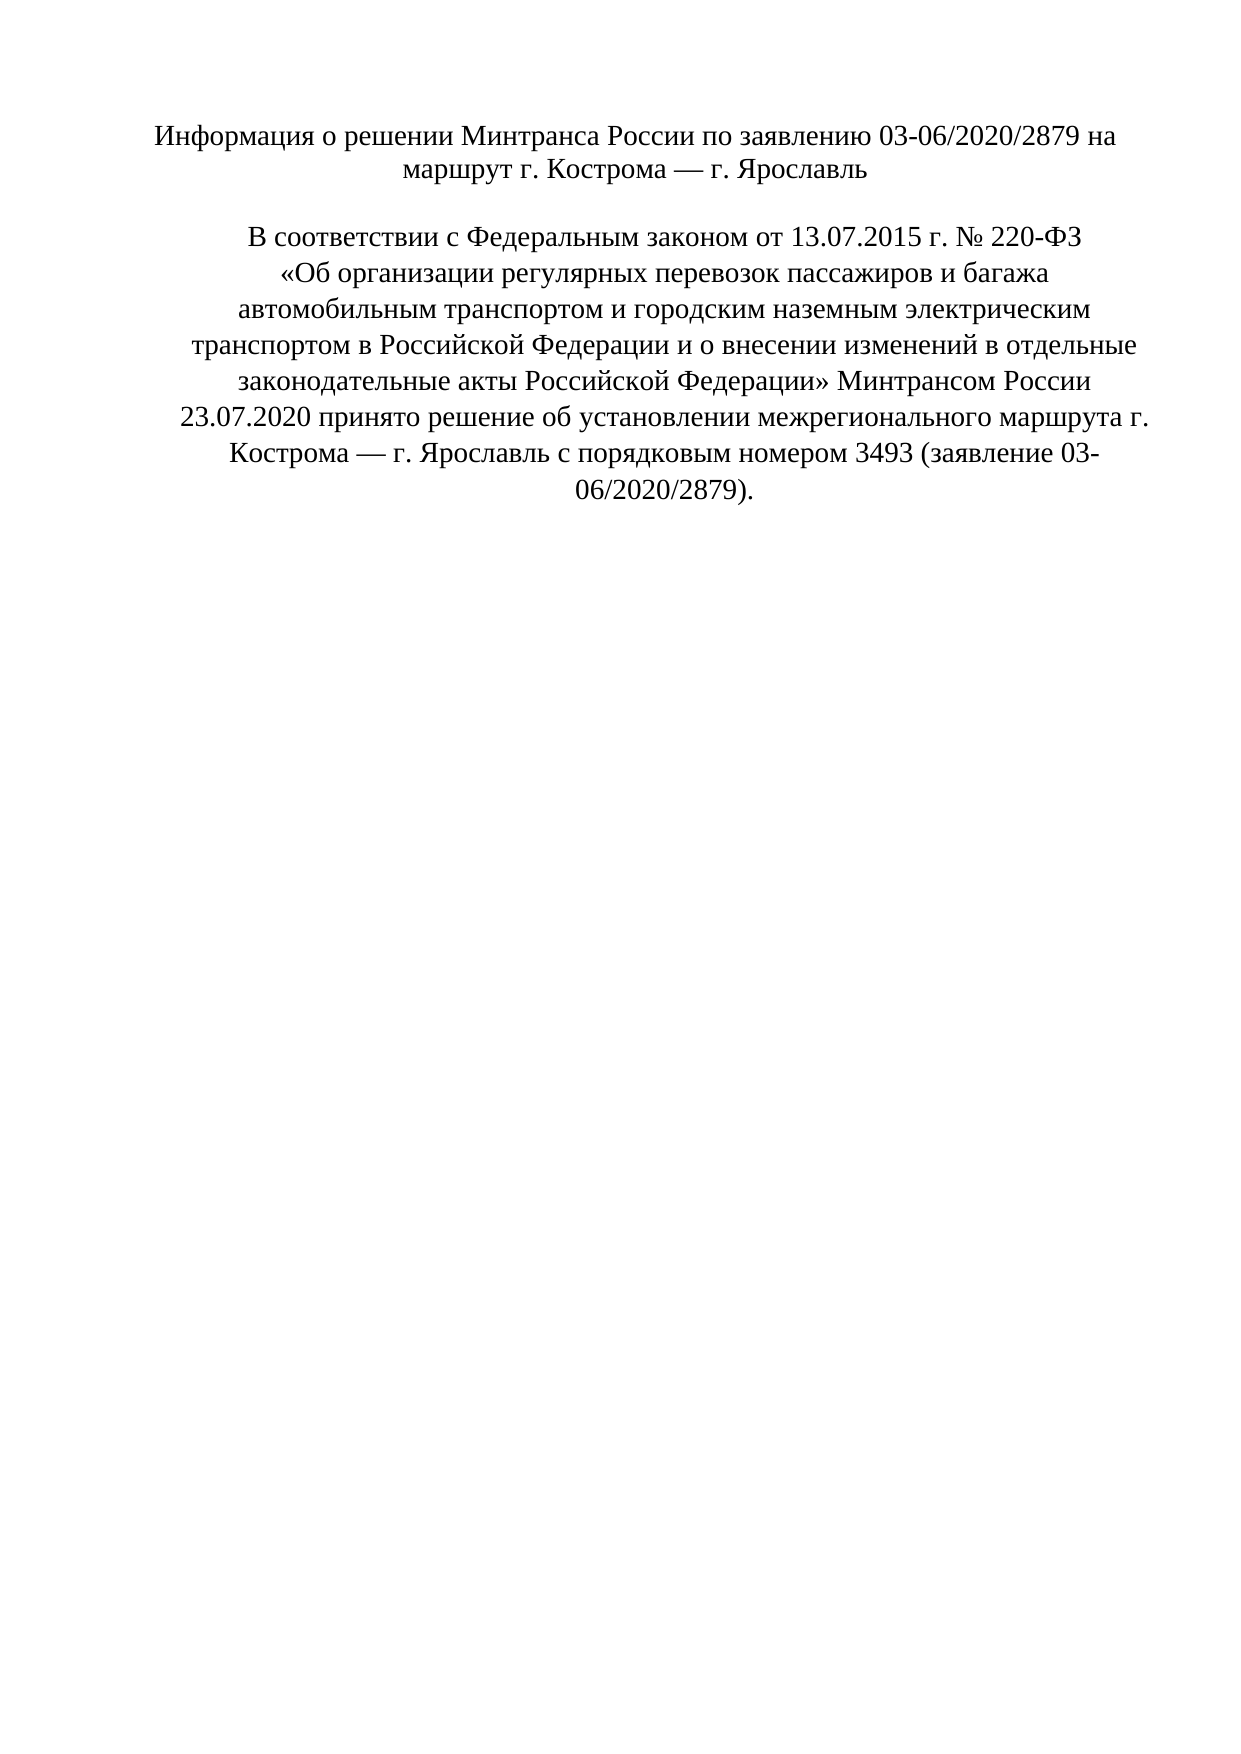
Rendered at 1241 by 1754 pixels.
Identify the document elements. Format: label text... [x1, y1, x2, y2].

text В соответствии с Федеральным законом от 13.07.2015 г. № 220-ФЗ «Об организации регулярных перевозок пассажиров и багажа автомобильным транспортом и городским наземным электрическим транспортом в Российской Федерации и о внесении изменений в отдельные законодательные акты Российской Федерации» Минтрансом России 23.07.2020 принято решение об установлении межрегионального маршрута г. Кострома — г. Ярославль с порядковым номером 3493 (заявление 03-06/2020/2879). [177, 219, 1152, 505]
text Информация о решении Минтранса России по заявлению 03-06/2020/2879 на маршрут г. Кострома — г. Ярославль [118, 118, 1152, 185]
